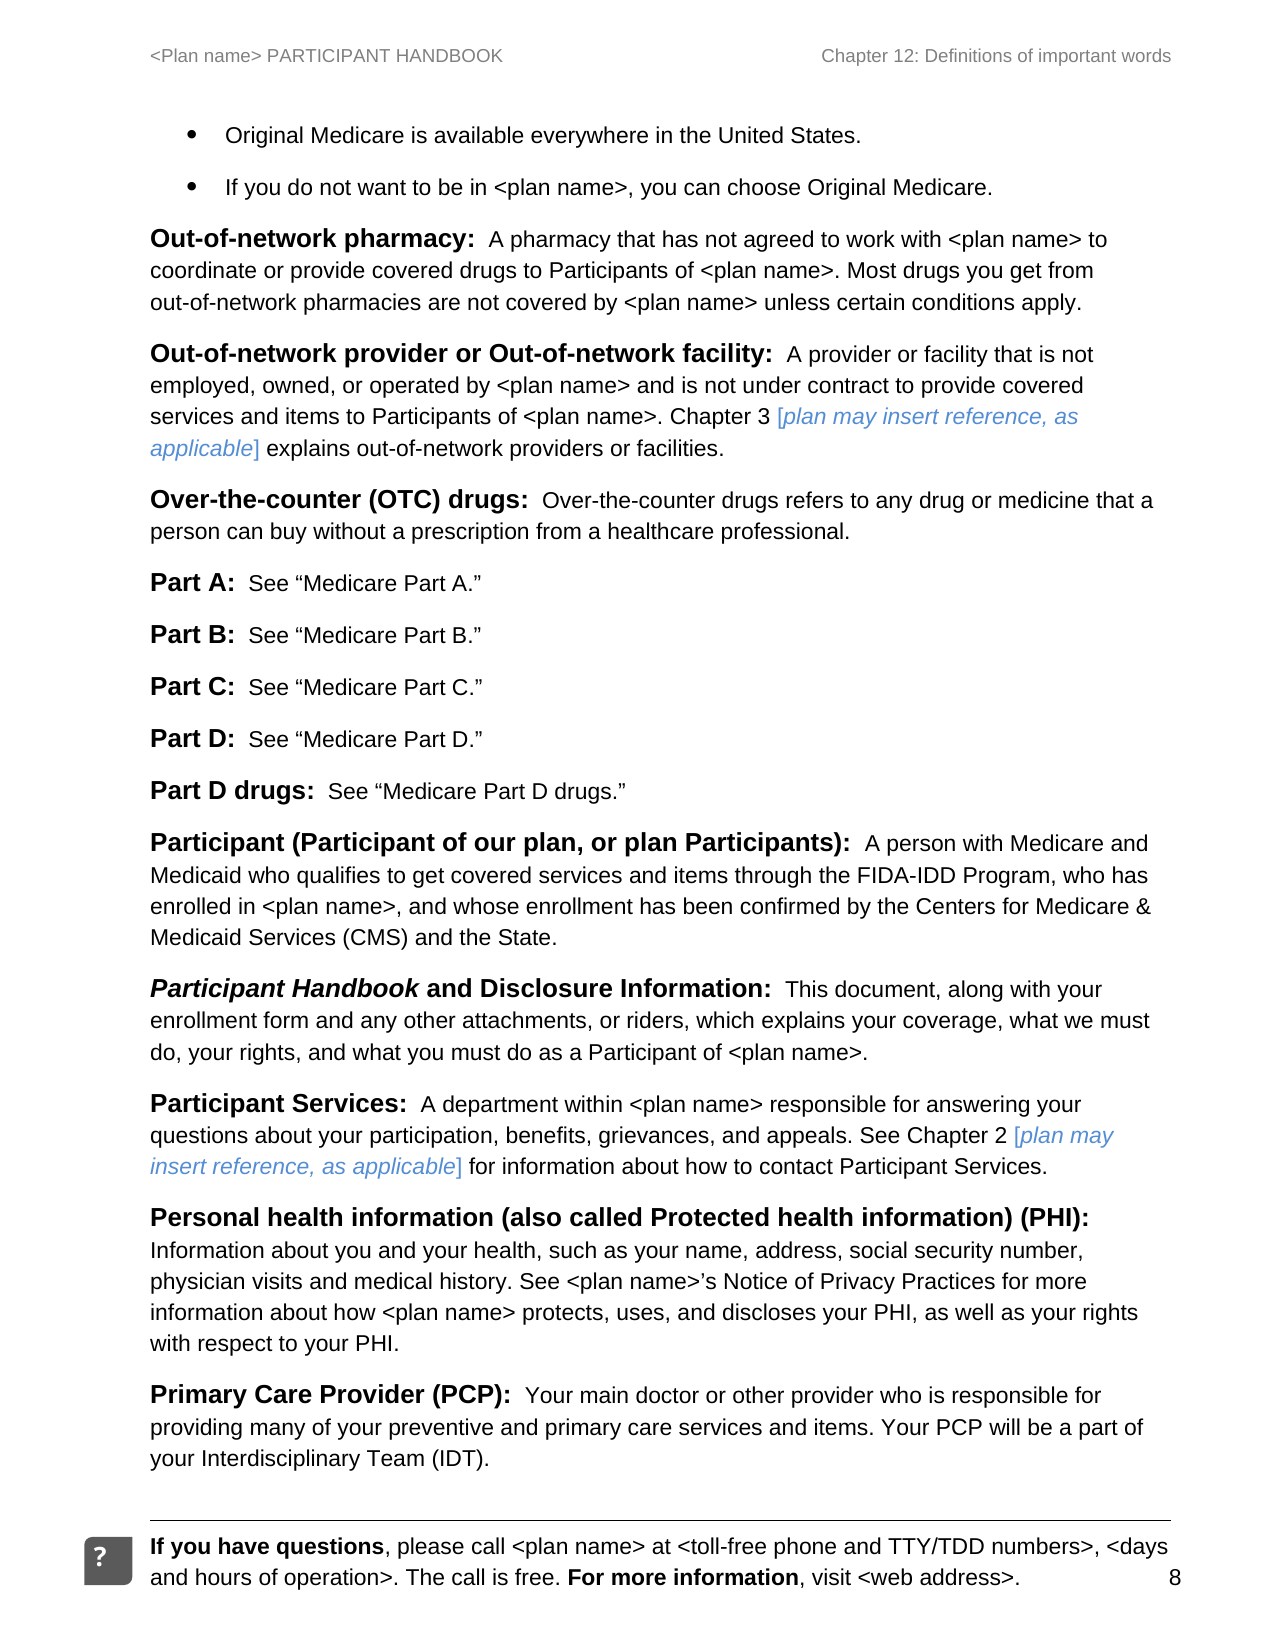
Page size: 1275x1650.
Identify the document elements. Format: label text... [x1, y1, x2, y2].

subtitle Participant (Participant of our plan, or plan Participants): A person with Medicare and Medicaid who qualifies to get covered services and items through the FIDA-IDD Program, who has enrolled in <plan name>, and whose enrollment has been confirmed by the Centers for Medicare & Medicaid Services (CMS) and the State. [150, 827, 1171, 952]
subtitle Participant Services: A department within <plan name> responsible for answering your questions about your participation, benefits, grievances, and appeals. See Chapter 2 [plan may insert reference, as applicable] for information about how to contact Participant Services. [150, 1087, 1171, 1181]
subtitle Part A: See “Medicare Part A.” [150, 566, 1171, 598]
subtitle If you do not want to be in <plan name>, you can choose Original Medicare. [187, 171, 1096, 202]
subtitle Out-of-network provider or Out-of-network facility: A provider or facility that is not employed, owned, or operated by <plan name> and is not under contract to provide covered services and items to Participants of <plan name>. Chapter 3 [plan may insert reference, as applicable] explains out-of-network providers or facilities. [150, 337, 1171, 462]
subtitle Participant Handbook and Disclosure Information: This document, along with your enrollment form and any other attachments, or riders, which explains your coverage, what we must do, your rights, and what you must do as a Participant of <plan name>. [150, 973, 1171, 1066]
subtitle Part D drugs: See “Medicare Part D drugs.” [150, 775, 1171, 806]
subtitle Personal health information (also called Protected health information) (PHI): Information about you and your health, such as your name, address, social security number, physician visits and medical history. See <plan name>’s Notice of Privacy Practices for more information about how <plan name> protects, uses, and discloses your PHI, as well as your rights with respect to your PHI. [150, 1202, 1171, 1358]
subtitle Part D: See “Medicare Part D.” [150, 723, 1171, 754]
subtitle Over-the-counter (OTC) drugs: Over-the-counter drugs refers to any drug or medicine that a person can buy without a prescription from a healthcare professional. [150, 483, 1171, 546]
subtitle Part B: See “Medicare Part B.” [150, 618, 1171, 650]
subtitle Part C: See “Medicare Part C.” [150, 671, 1171, 702]
subtitle Out-of-network pharmacy: A pharmacy that has not agreed to work with <plan name> to coordinate or provide covered drugs to Participants of <plan name>. Most drugs you get from out-of-network pharmacies are not covered by <plan name> unless certain conditions apply. [150, 223, 1171, 316]
subtitle Original Medicare is available everywhere in the United States. [187, 118, 1096, 150]
subtitle Primary Care Provider (PCP): Your main doctor or other provider who is responsible for providing many of your preventive and primary care services and items. Your PCP will be a part of your Interdisciplinary Team (IDT). [150, 1379, 1171, 1473]
